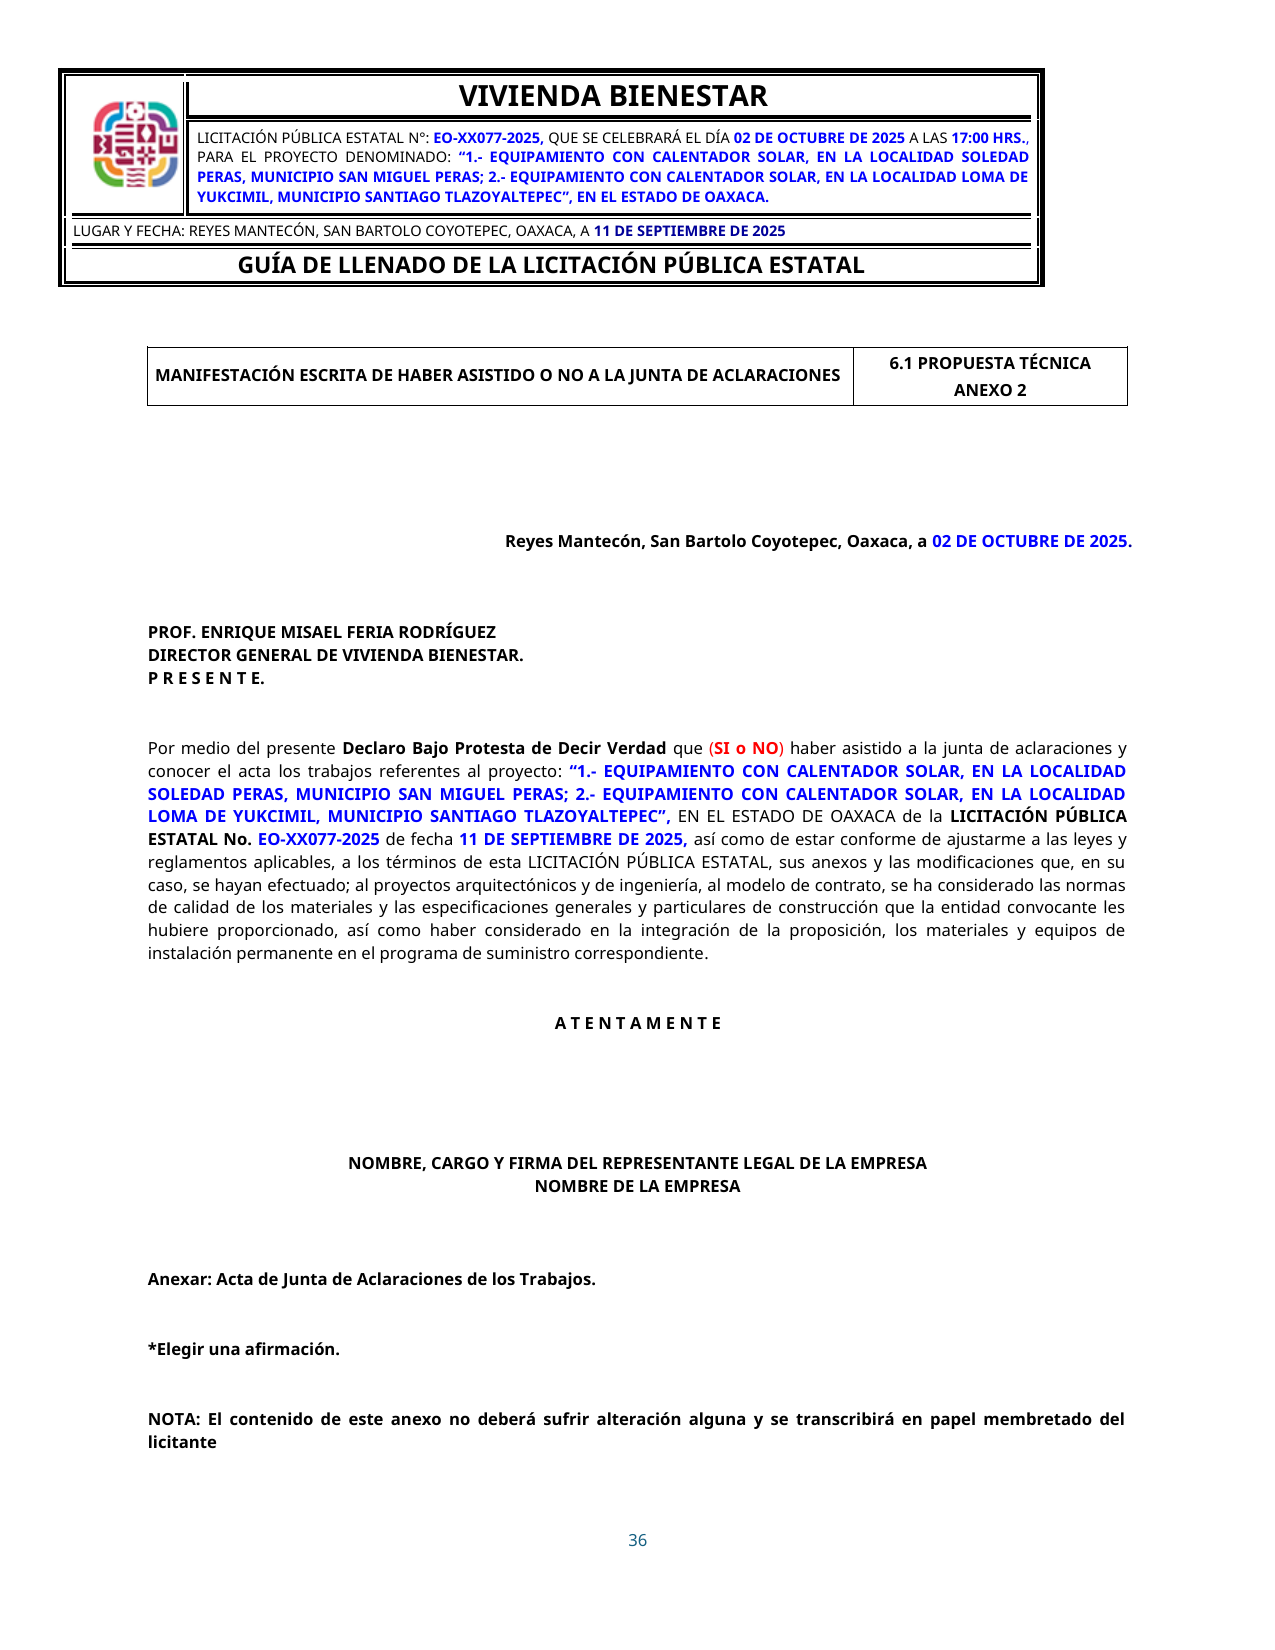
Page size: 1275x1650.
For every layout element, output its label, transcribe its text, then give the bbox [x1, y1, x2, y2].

text P R E S E N T E. [148, 667, 1127, 689]
text A T E N T A M E N T E [148, 1011, 1127, 1034]
text PROF. ENRIQUE MISAEL FERIA RODRÍGUEZ [148, 620, 1127, 643]
picture [82, 93, 183, 193]
text *Elegir una afirmación. [148, 1338, 1127, 1361]
text Por medio del presente Declaro Bajo Protesta de Decir Verdad que (SI o NO) haber asistido a la junta de aclaraciones y conocer el acta los trabajos referentes al proyecto: “1.- EQUIPAMIENTO CON CALENTADOR SOLAR, EN LA LOCALIDAD SOLEDAD PERAS, MUNICIPIO SAN MIGUEL PERAS; 2.- EQUIPAMIENTO CON CALENTADOR SOLAR, EN LA LOCALIDAD LOMA DE YUKCIMIL, MUNICIPIO SANTIAGO TLAZOYALTEPEC”, EN EL ESTADO DE OAXACA de la LICITACIÓN PÚBLICA ESTATAL No. EO-XX077-2025 de fecha 11 DE SEPTIEMBRE DE 2025, así como de estar conforme de ajustarme a las leyes y reglamentos aplicables, a los términos de esta LICITACIÓN PÚBLICA ESTATAL, sus anexos y las modificaciones que, en su caso, se hayan efectuado; al proyectos arquitectónicos y de ingeniería, al modelo de contrato, se ha considerado las normas de calidad de los materiales y las especificaciones generales y particulares de construcción que la entidad convocante les hubiere proporcionado, así como haber considerado en la integración de la proposición, los materiales y equipos de instalación permanente en el programa de suministro correspondiente. [148, 737, 1127, 964]
table_header 6.1 PROPUESTA TÉCNICA ANEXO 2 [854, 348, 1127, 405]
text Reyes Mantecón, San Bartolo Coyotepec, Oaxaca, a 02 DE OCTUBRE DE 2025. [148, 529, 1132, 552]
text DIRECTOR GENERAL DE VIVIENDA BIENESTAR. [148, 643, 1127, 666]
text NOMBRE, CARGO Y FIRMA DEL REPRESENTANTE LEGAL DE LA EMPRESA [148, 1151, 1127, 1174]
text NOMBRE DE LA EMPRESA [148, 1174, 1127, 1197]
text Anexar: Acta de Junta de Aclaraciones de los Trabajos. [148, 1268, 1127, 1291]
table_header MANIFESTACIÓN ESCRITA DE HABER ASISTIDO O NO A LA JUNTA DE ACLARACIONES [148, 348, 853, 405]
text NOTA: El contenido de este anexo no deberá sufrir alteración alguna y se transcribirá en papel membretado del licitante [148, 1408, 1127, 1453]
picture [184, 93, 189, 193]
